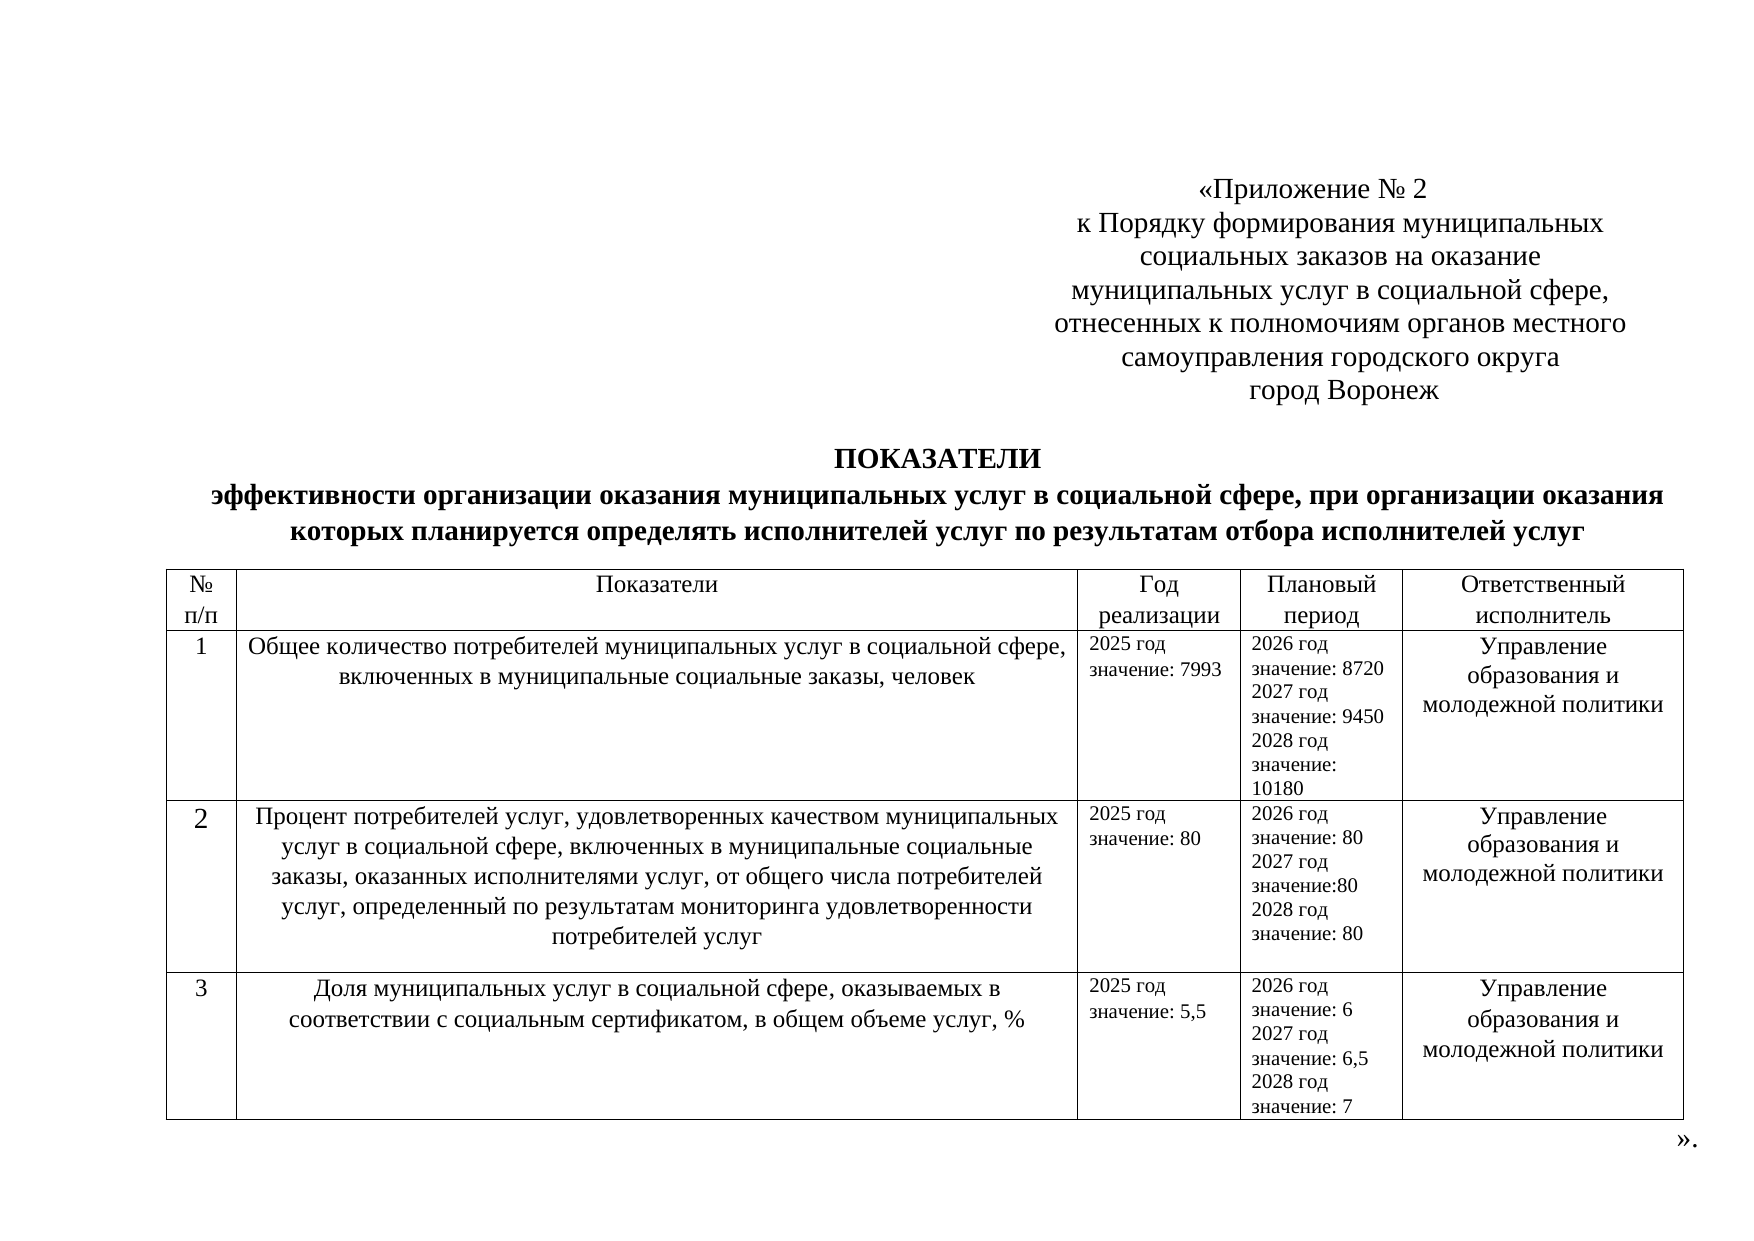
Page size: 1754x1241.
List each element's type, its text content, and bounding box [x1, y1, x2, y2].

table_cell 2026 год значение: 6 2027 год значение: 6,5 2028 год значение: 7 [1241, 973, 1402, 1119]
table_cell Процент потребителей услуг, удовлетворенных качеством муниципальных услуг в социальной сфере, включенных в муниципальные социальные заказы, оказанных исполнителями услуг, от общего числа потребителей услуг, определенный по результатам мониторинга удовлетворенности потребителей услуг [237, 801, 1077, 972]
table_header Показатели [237, 570, 1077, 630]
table_cell Управление образования и молодежной политики [1403, 631, 1683, 800]
table_header Год реализации [1078, 570, 1240, 630]
table_header «Приложение № 2 к Порядку формирования муниципальных социальных заказов на оказание муниципальных услуг в социальной сфере, отнесенных к полномочиям органов местного самоуправления городского округа город Воронеж [1034, 171, 1647, 442]
table_cell 2025 год значение: 5,5 [1078, 973, 1240, 1119]
table_header Плановый период [1241, 570, 1402, 630]
table_cell 2026 год значение: 80 2027 год значение:80 2028 год значение: 80 [1241, 801, 1402, 972]
table_cell 3 [167, 973, 236, 1119]
table_header Ответственный исполнитель [1403, 570, 1683, 630]
table_cell Доля муниципальных услуг в социальной сфере, оказываемых в соответствии с социальным сертификатом, в общем объеме услуг, % [237, 973, 1077, 1119]
text ». [177, 1120, 1698, 1154]
table_cell 2025 год значение: 7993 [1078, 631, 1240, 800]
text эффективности организации оказания муниципальных услуг в социальной сфере, при организации оказания которых планируется определять исполнителей услуг по результатам отбора исполнителей услуг [177, 477, 1698, 546]
table_cell 2026 год значение: 8720 2027 год значение: 9450 2028 год значение: 10180 [1241, 631, 1402, 800]
table_header № п/п [167, 570, 236, 630]
text Показатели [177, 442, 1698, 475]
table_cell Управление образования и молодежной политики [1403, 801, 1683, 972]
table_cell 1 [167, 631, 236, 800]
table_cell 2 [167, 801, 236, 972]
table_cell Общее количество потребителей муниципальных услуг в социальной сфере, включенных в муниципальные социальные заказы, человек [237, 631, 1077, 800]
table_cell 2025 год значение: 80 [1078, 801, 1240, 972]
table_cell Управление образования и молодежной политики [1403, 973, 1683, 1119]
